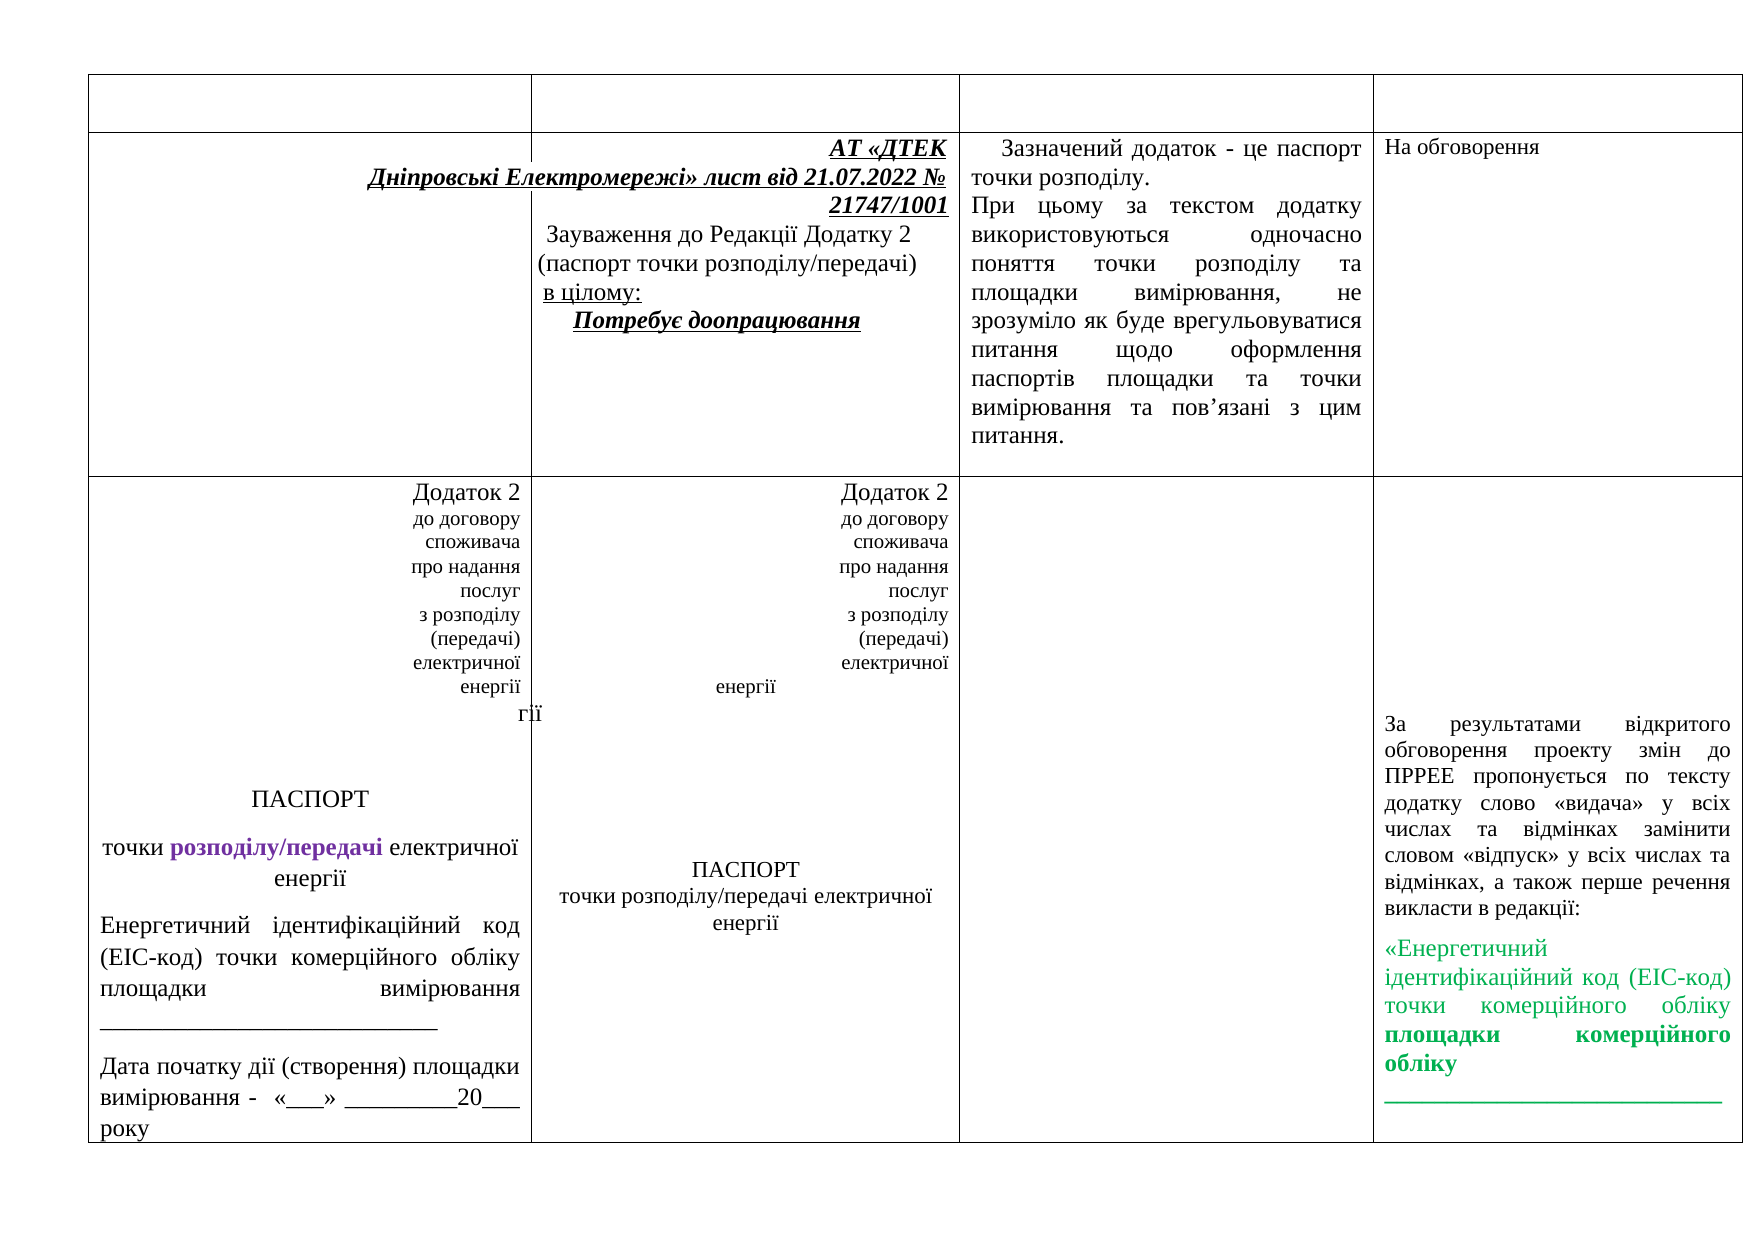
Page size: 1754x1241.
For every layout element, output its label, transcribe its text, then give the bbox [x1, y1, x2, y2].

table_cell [532, 477, 959, 1142]
table_header [1374, 75, 1742, 132]
table_cell Зазначений додаток - це паспорт точки розподілу. При цьому за текстом додатку використовуються одночасно поняття точки розподілу та площадки вимірювання, не зрозуміло як буде врегульовуватися питання щодо оформлення паспортів площадки та точки вимірювання та пов’язані з цим питання. [960, 133, 1373, 476]
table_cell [1374, 477, 1742, 1142]
table_cell [89, 133, 531, 476]
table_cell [960, 477, 1373, 1142]
table_header [89, 75, 531, 132]
table_cell АТ «ДТЕК Дніпровські Електромережі» лист від 21.07.2022 № 21747/1001 Зауваження до Редакції Додатку 2 (паспорт точки розподілу/передачі) в цілому: Потребує доопрацювання [532, 133, 959, 476]
table_header [532, 75, 959, 132]
table_header [960, 75, 1373, 132]
table_cell На обговорення [1374, 133, 1742, 476]
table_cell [89, 477, 531, 1142]
